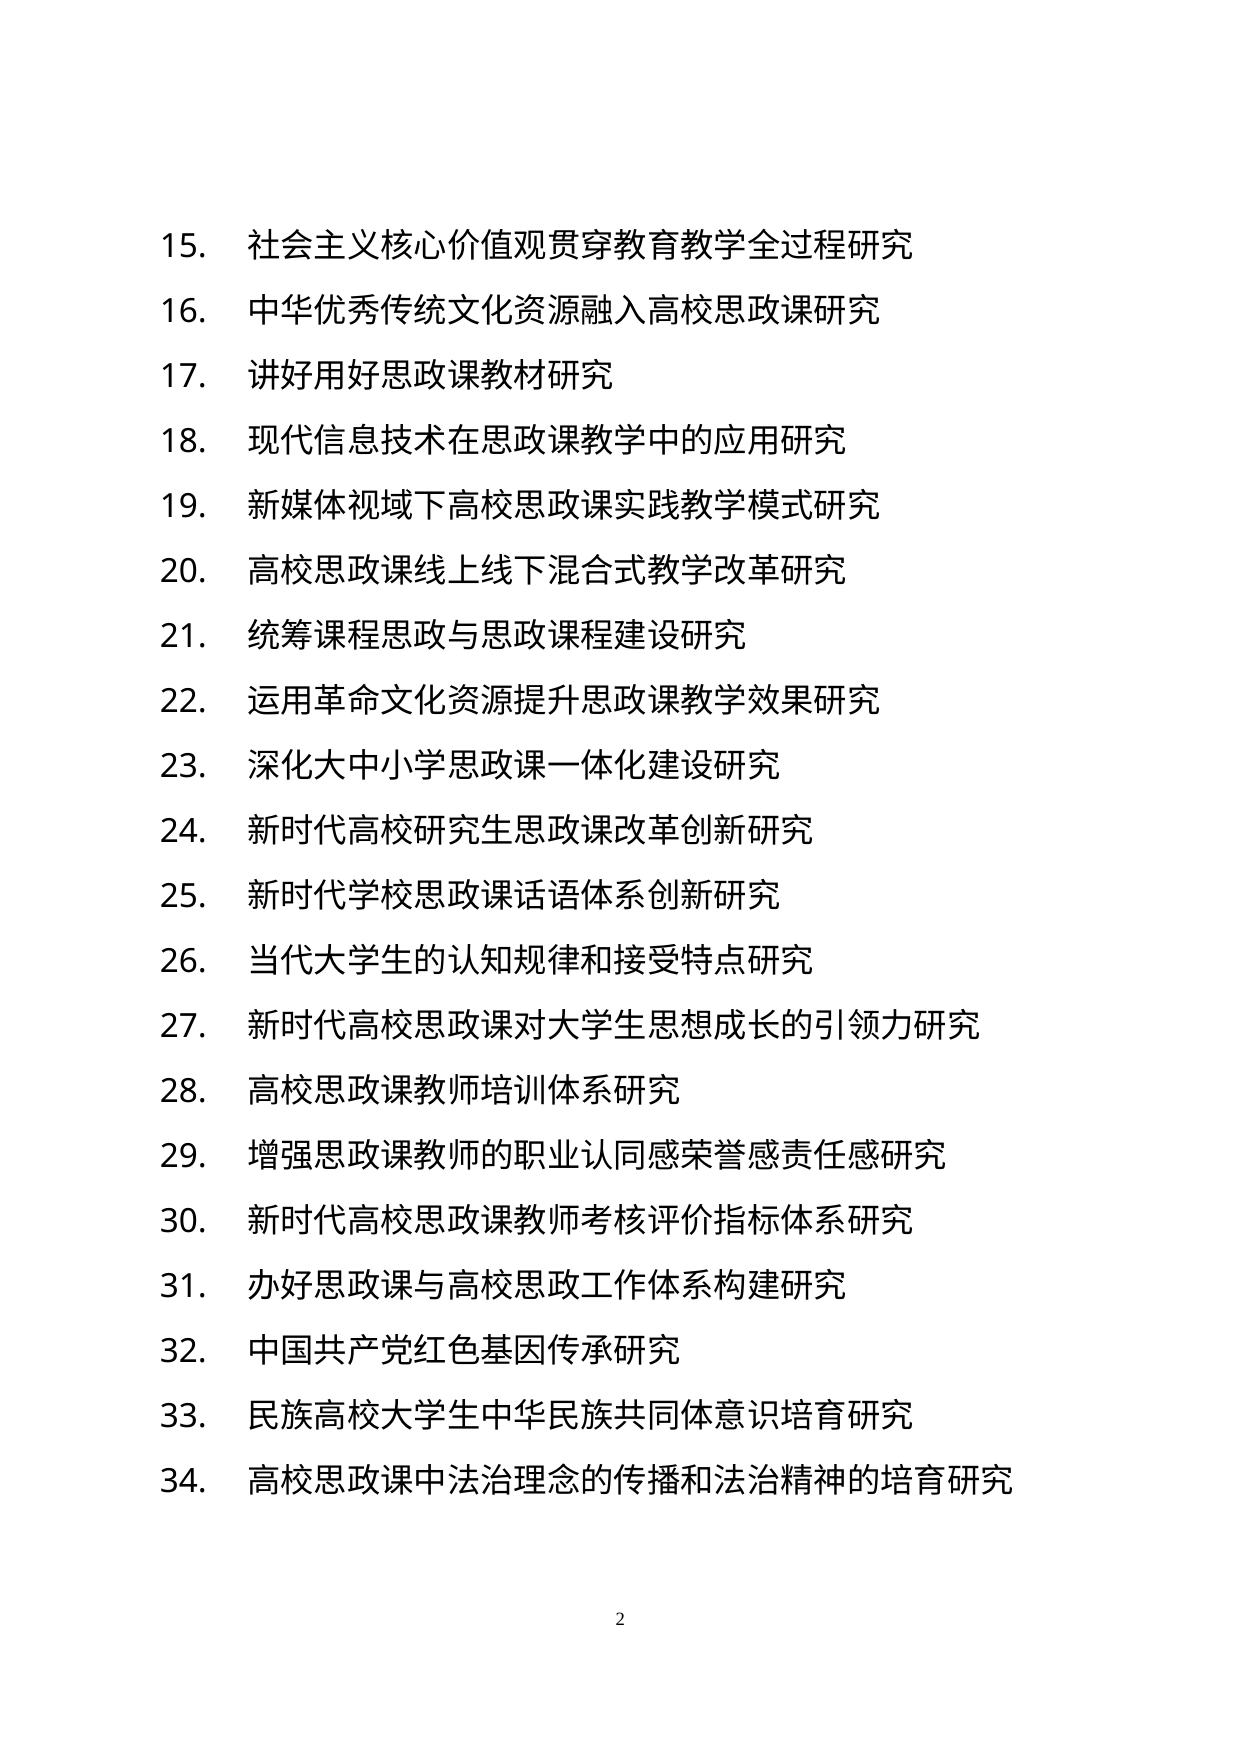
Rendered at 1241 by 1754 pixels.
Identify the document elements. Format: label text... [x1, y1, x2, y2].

list 新时代高校思政课教师考核评价指标体系研究 [159, 1186, 1081, 1251]
list 新媒体视域下高校思政课实践教学模式研究 [159, 471, 1081, 536]
list 深化大中小学思政课一体化建设研究 [159, 731, 1081, 796]
list 高校思政课教师培训体系研究 [159, 1056, 1081, 1121]
list 统筹课程思政与思政课程建设研究 [159, 601, 1081, 666]
list 民族高校大学生中华民族共同体意识培育研究 [159, 1381, 1081, 1446]
list 中华优秀传统文化资源融入高校思政课研究 [159, 276, 1081, 341]
list 新时代高校研究生思政课改革创新研究 [159, 796, 1081, 861]
list 增强思政课教师的职业认同感荣誉感责任感研究 [159, 1121, 1081, 1186]
list 中国共产党红色基因传承研究 [159, 1316, 1081, 1381]
list 办好思政课与高校思政工作体系构建研究 [159, 1251, 1081, 1316]
list 高校思政课中法治理念的传播和法治精神的培育研究 [159, 1446, 1081, 1511]
list 高校思政课线上线下混合式教学改革研究 [159, 536, 1081, 601]
list 当代大学生的认知规律和接受特点研究 [159, 926, 1081, 991]
list 运用革命文化资源提升思政课教学效果研究 [159, 666, 1081, 731]
list 社会主义核心价值观贯穿教育教学全过程研究 [159, 211, 1081, 276]
list 讲好用好思政课教材研究 [159, 341, 1081, 406]
list 新时代学校思政课话语体系创新研究 [159, 861, 1081, 926]
list 现代信息技术在思政课教学中的应用研究 [159, 406, 1081, 471]
list 新时代高校思政课对大学生思想成长的引领力研究 [159, 991, 1081, 1056]
